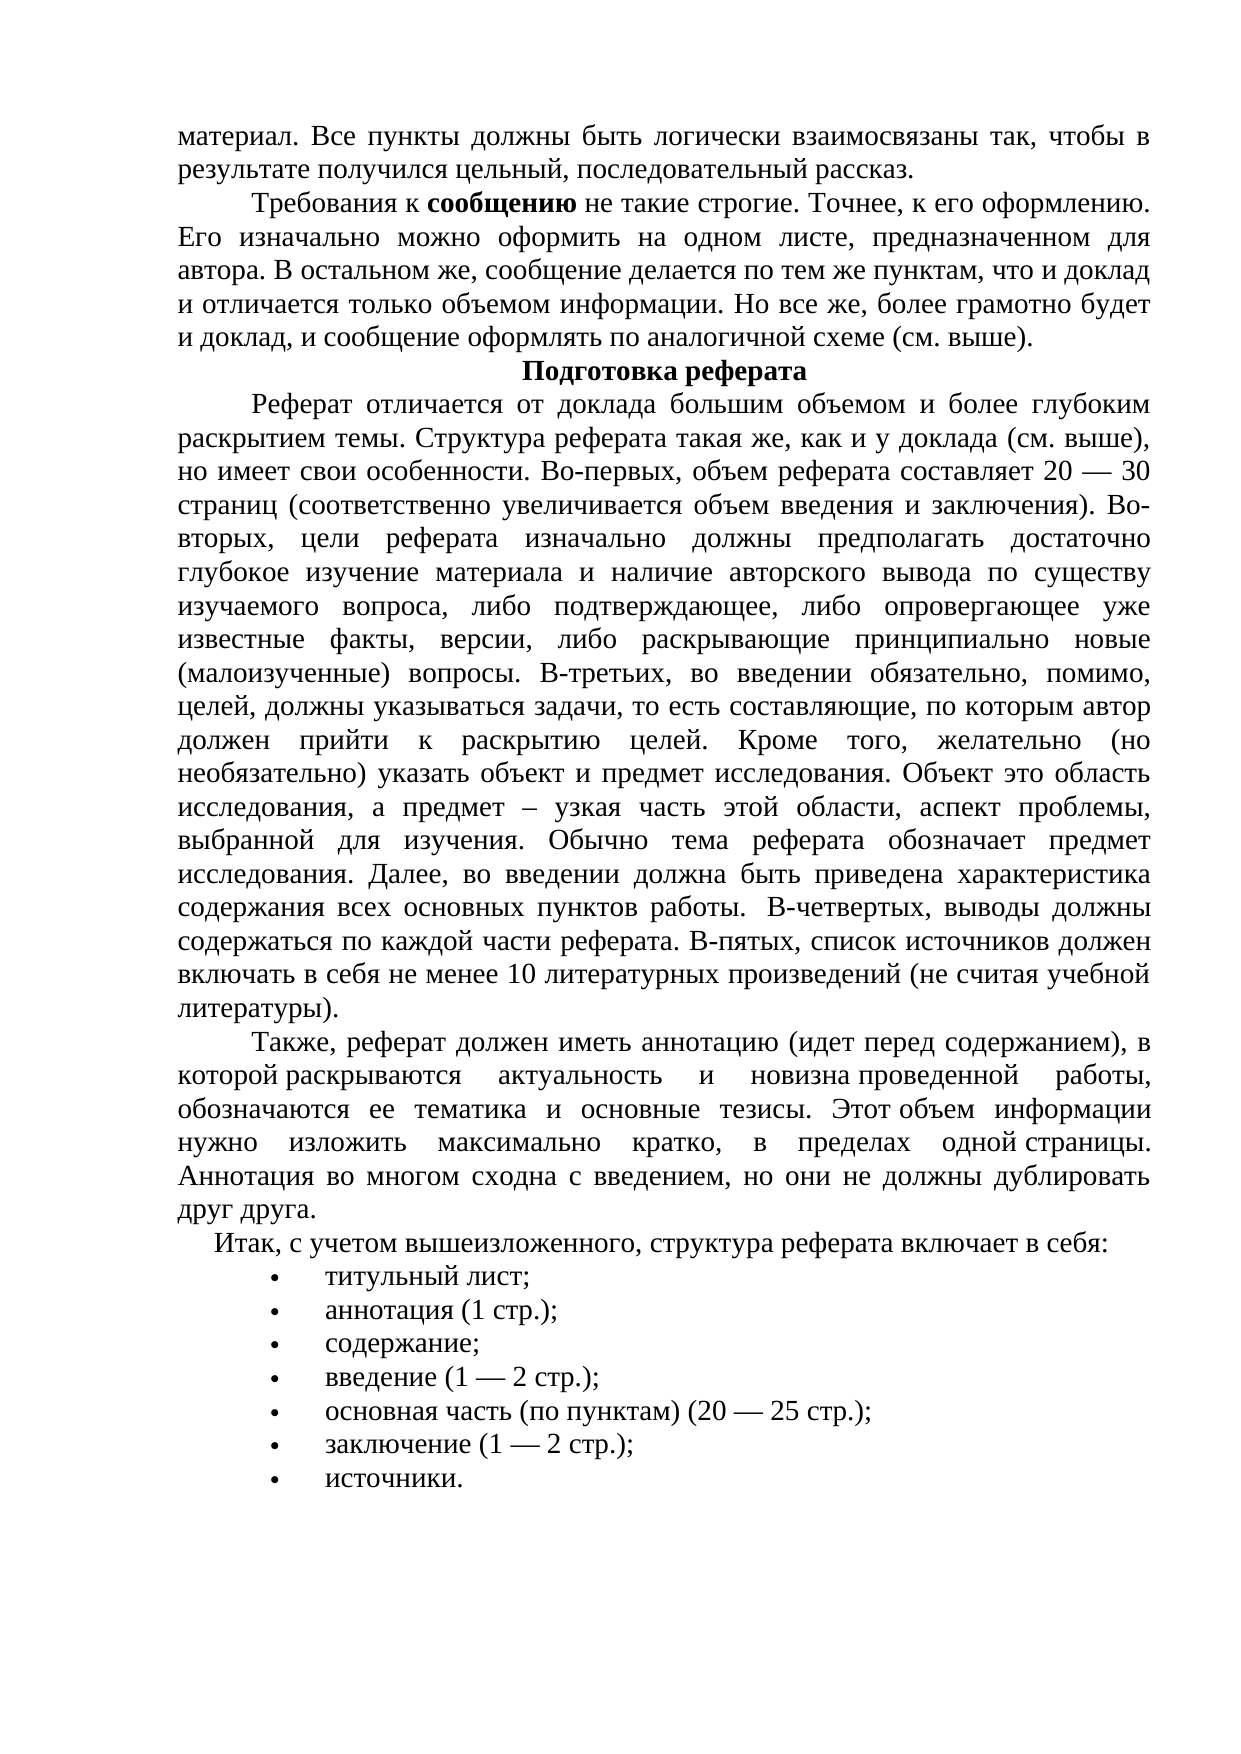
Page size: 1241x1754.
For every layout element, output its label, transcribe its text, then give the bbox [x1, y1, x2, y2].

text Также, реферат должен иметь аннотацию (идет перед содержанием), в которой раскрываются актуальность и новизна проведенной работы, обозначаются ее тематика и основные тезисы. Этот объем информации нужно изложить максимально кратко, в пределах одной страницы. Аннотация во многом сходна с введением, но они не должны дублировать друг друга. [177, 1024, 1152, 1225]
text Реферат отличается от доклада большим объемом и более глубоким раскрытием темы. Структура реферата такая же, как и у доклада (см. выше), но имеет свои особенности. Во-первых, объем реферата составляет 20 — 30 страниц (соответственно увеличивается объем введения и заключения). Во-вторых, цели реферата изначально должны предполагать достаточно глубокое изучение материала и наличие авторского вывода по существу изучаемого вопроса, либо подтверждающее, либо опровергающее уже известные факты, версии, либо раскрывающие принципиально новые (малоизученные) вопросы. В-третьих, во введении обязательно, помимо, целей, должны указываться задачи, то есть составляющие, по которым автор должен прийти к раскрытию целей. Кроме того, желательно (но необязательно) указать объект и предмет исследования. Объект это область исследования, а предмет – узкая часть этой области, аспект проблемы, выбранной для изучения. Обычно тема реферата обозначает предмет исследования. Далее, во введении должна быть приведена характеристика содержания всех основных пунктов работы. В-четвертых, выводы должны содержаться по каждой части реферата. В-пятых, список источников должен включать в себя не менее 10 литературных произведений (не считая учебной литературы). [177, 386, 1152, 1024]
list основная часть (по пунктам) (20 — 25 стр.); [177, 1393, 1152, 1426]
list источники. [177, 1460, 1152, 1493]
list заключение (1 — 2 стр.); [177, 1426, 1152, 1460]
text Подготовка реферата [177, 353, 1152, 386]
list содержание; [177, 1326, 1152, 1359]
list введение (1 — 2 стр.); [177, 1359, 1152, 1393]
text Итак, с учетом вышеизложенного, структура реферата включает в себя: [177, 1225, 1152, 1258]
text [177, 118, 1152, 185]
list аннотация (1 стр.); [177, 1292, 1152, 1326]
text Требования к сообщению не такие строгие. Точнее, к его оформлению. Его изначально можно оформить на одном листе, предназначенном для автора. В остальном же, сообщение делается по тем же пунктам, что и доклад и отличается только объемом информации. Но все же, более грамотно будет и доклад, и сообщение оформлять по аналогичной схеме (см. выше). [177, 185, 1152, 353]
list титульный лист; [177, 1258, 1152, 1292]
